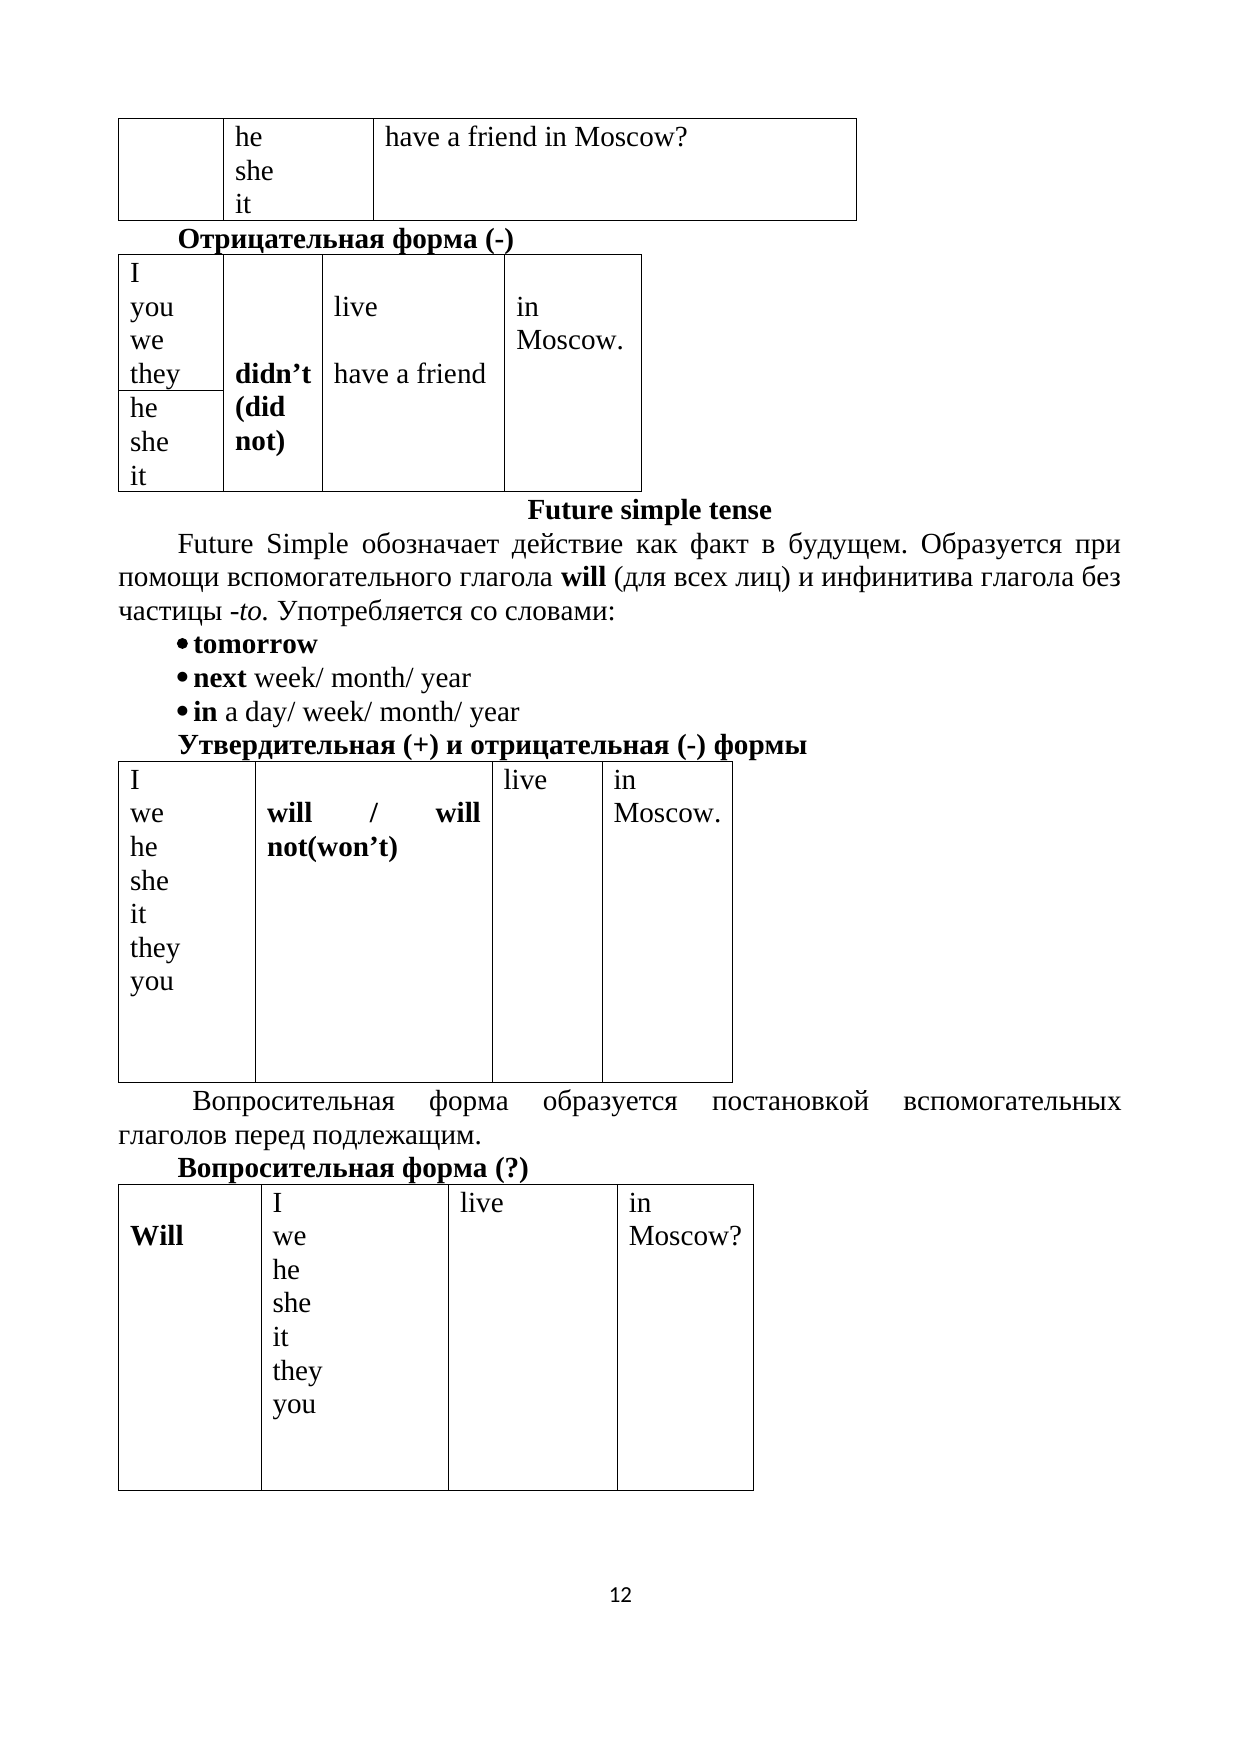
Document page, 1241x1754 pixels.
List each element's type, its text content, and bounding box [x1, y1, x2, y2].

table_header Did [119, 119, 223, 220]
text Отрицательная форма (-) [118, 221, 1122, 254]
table_header in Moscow. [505, 255, 641, 491]
table_header live [449, 1185, 617, 1490]
table_header live have a friend [323, 255, 504, 491]
table_header I we he she it they you [119, 762, 255, 1082]
text Future simple tense [118, 492, 1122, 526]
text Future Simple обозначает действие как факт в будущем. Образуется при помощи вспомогательного глагола will (для всех лиц) и инфинитива глагола без частицы -to. Употребляется со словами: [118, 526, 1122, 626]
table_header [374, 119, 856, 220]
table_header I we he she it they you [262, 1185, 448, 1490]
text Вопросительная форма образуется постановкой вспомогательных глаголов перед подлежащим. [118, 1083, 1122, 1150]
text Утвердительная (+) и отрицательная (-) формы [118, 727, 1122, 761]
list next week/ month/ year [118, 660, 1122, 694]
table_header live [493, 762, 602, 1082]
table_header I you we they [119, 255, 223, 389]
table_header will / will not(won’t) [256, 762, 492, 1082]
table_header Will [119, 1185, 261, 1490]
table_cell he she it [224, 119, 373, 220]
table_header in Moscow? [618, 1185, 753, 1490]
list tomorrow [118, 626, 1122, 660]
list in a day/ week/ month/ year [118, 694, 1122, 727]
text Вопросительная форма (?) [118, 1150, 1122, 1184]
table_header didn’t (did not) [224, 255, 322, 491]
table_header in Moscow. [603, 762, 732, 1082]
table_cell he she it [119, 391, 223, 491]
